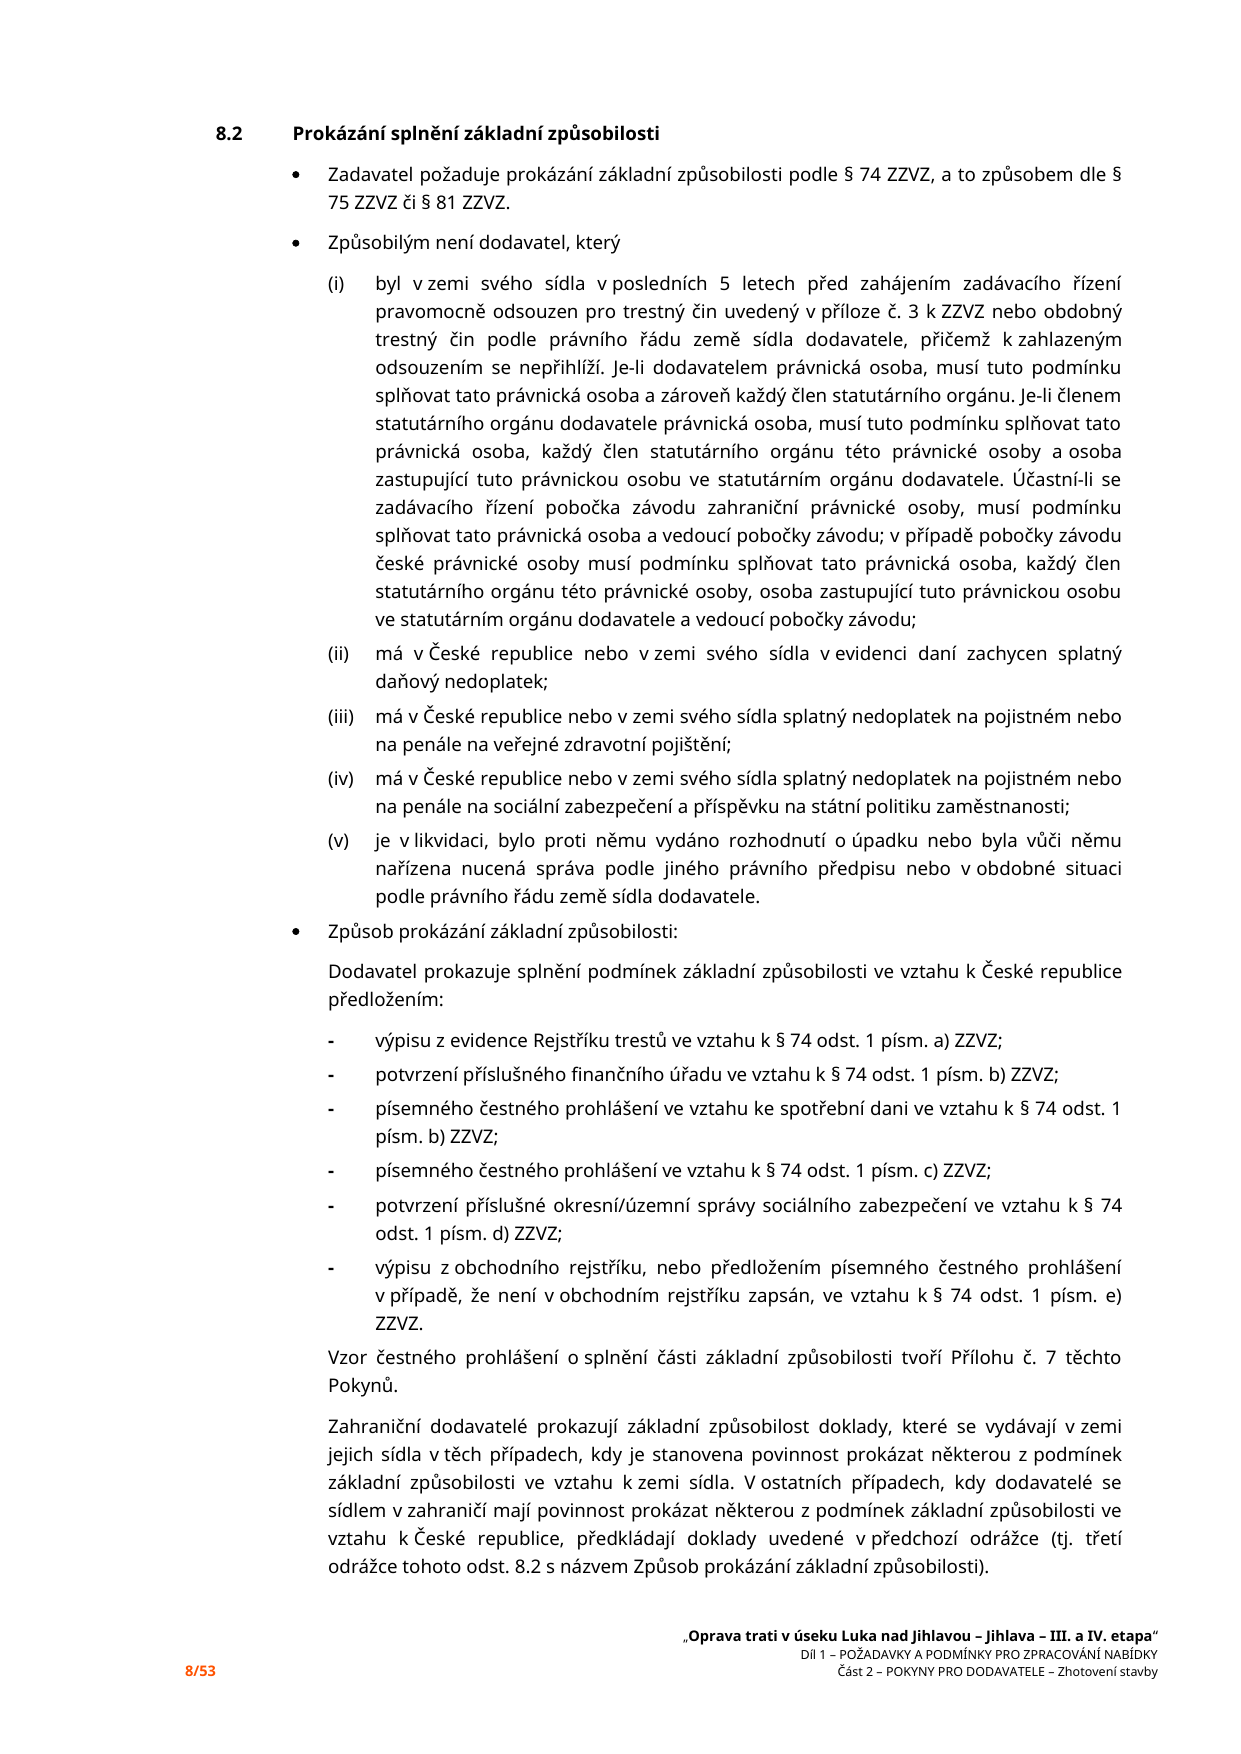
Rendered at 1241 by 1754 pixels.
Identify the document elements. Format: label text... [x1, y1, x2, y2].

text výpisu z obchodního rejstříku, nebo předložením písemného čestného prohlášení v případě, že není v obchodním rejstříku zapsán, ve vztahu k § 74 odst. 1 písm. e) ZZVZ. [328, 1254, 1122, 1336]
text výpisu z evidence Rejstříku trestů ve vztahu k § 74 odst. 1 písm. a) ZZVZ; [328, 1027, 1122, 1052]
text má v České republice nebo v zemi svého sídla splatný nedoplatek na pojistném nebo na penále na veřejné zdravotní pojištění; [328, 703, 1122, 757]
text písemného čestného prohlášení ve vztahu k § 74 odst. 1 písm. c) ZZVZ; [328, 1158, 1122, 1183]
text potvrzení příslušné okresní/územní správy sociálního zabezpečení ve vztahu k § 74 odst. 1 písm. d) ZZVZ; [328, 1192, 1122, 1246]
text má v České republice nebo v zemi svého sídla v evidenci daní zachycen splatný daňový nedoplatek; [328, 641, 1122, 694]
text Vzor čestného prohlášení o splnění části základní způsobilosti tvoří Přílohu č. 7 těchto Pokynů. [328, 1345, 1122, 1398]
text Zadavatel požaduje prokázání základní způsobilosti podle § 74 ZZVZ, a to způsobem dle § 75 ZZVZ či § 81 ZZVZ. [292, 161, 1122, 215]
text je v likvidaci, bylo proti němu vydáno rozhodnutí o úpadku nebo byla vůči němu nařízena nucená správa podle jiného právního předpisu nebo v obdobné situaci podle právního řádu země sídla dodavatele. [328, 828, 1122, 909]
text potvrzení příslušného finančního úřadu ve vztahu k § 74 odst. 1 písm. b) ZZVZ; [328, 1061, 1122, 1087]
text má v České republice nebo v zemi svého sídla splatný nedoplatek na pojistném nebo na penále na sociální zabezpečení a příspěvku na státní politiku zaměstnanosti; [328, 765, 1122, 819]
text Způsob prokázání základní způsobilosti: [292, 918, 1122, 943]
text Prokázání splnění základní způsobilosti [216, 121, 1122, 146]
text Způsobilým není dodavatel, který [292, 230, 1122, 255]
text písemného čestného prohlášení ve vztahu ke spotřební dani ve vztahu k § 74 odst. 1 písm. b) ZZVZ; [328, 1096, 1122, 1149]
text Zahraniční dodavatelé prokazují základní způsobilost doklady, které se vydávají v zemi jejich sídla v těch případech, kdy je stanovena povinnost prokázat některou z podmínek základní způsobilosti ve vztahu k zemi sídla. V ostatních případech, kdy dodavatelé se sídlem v zahraničí mají povinnost prokázat některou z podmínek základní způsobilosti ve vztahu k České republice, předkládají doklady uvedené v předchozí odrážce (tj. třetí odrážce tohoto odst. 8.2 s názvem Způsob prokázání základní způsobilosti). [328, 1413, 1122, 1579]
text byl v zemi svého sídla v posledních 5 letech před zahájením zadávacího řízení pravomocně odsouzen pro trestný čin uvedený v příloze č. 3 k ZZVZ nebo obdobný trestný čin podle právního řádu země sídla dodavatele, přičemž k zahlazeným odsouzením se nepřihlíží. Je-li dodavatelem právnická osoba, musí tuto podmínku splňovat tato právnická osoba a zároveň každý člen statutárního orgánu. Je-li členem statutárního orgánu dodavatele právnická osoba, musí tuto podmínku splňovat tato právnická osoba, každý člen statutárního orgánu této právnické osoby a osoba zastupující tuto právnickou osobu ve statutárním orgánu dodavatele. Účastní-li se zadávacího řízení pobočka závodu zahraniční právnické osoby, musí podmínku splňovat tato právnická osoba a vedoucí pobočky závodu; v případě pobočky závodu české právnické osoby musí podmínku splňovat tato právnická osoba, každý člen statutárního orgánu této právnické osoby, osoba zastupující tuto právnickou osobu ve statutárním orgánu dodavatele a vedoucí pobočky závodu; [328, 270, 1122, 632]
text Dodavatel prokazuje splnění podmínek základní způsobilosti ve vztahu k České republice předložením: [328, 958, 1122, 1012]
